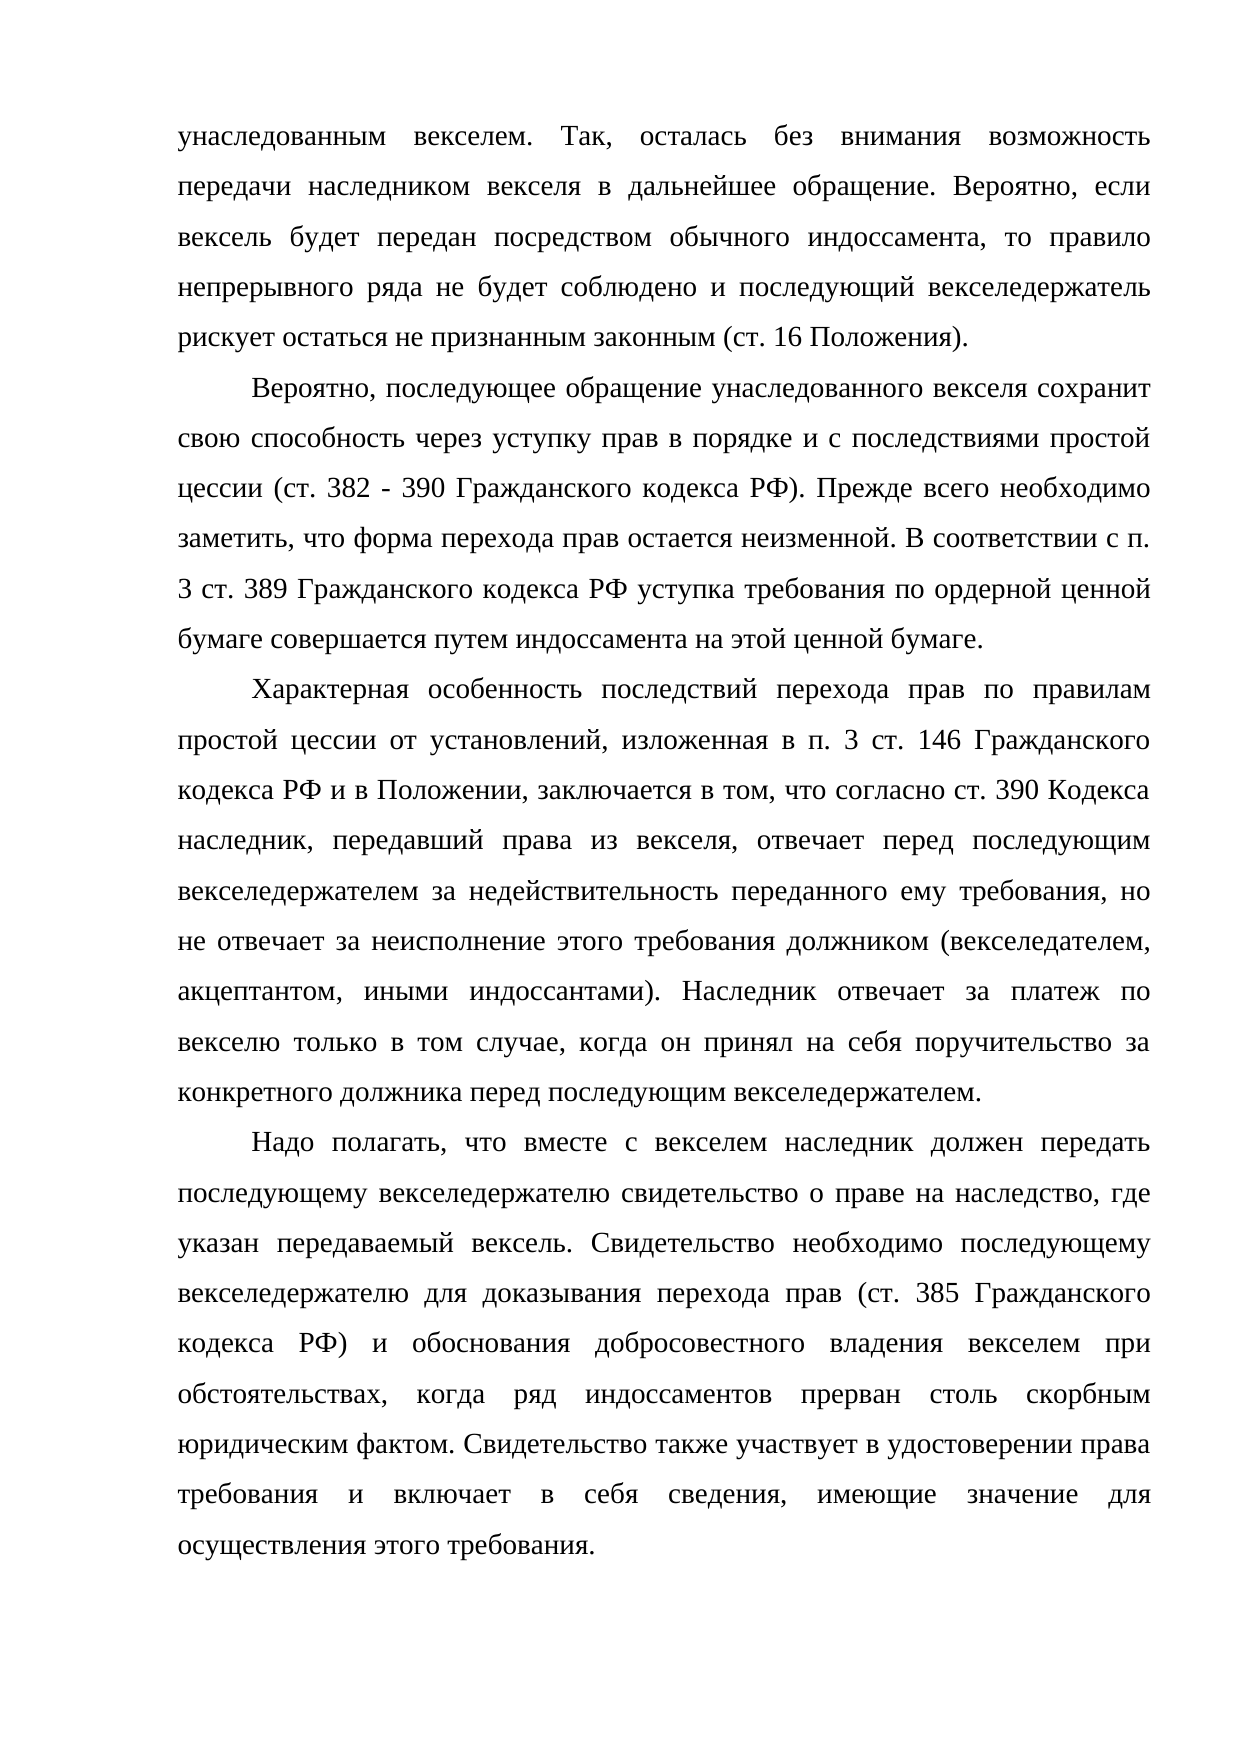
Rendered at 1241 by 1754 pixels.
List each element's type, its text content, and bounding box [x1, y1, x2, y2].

text Надо полагать, что вместе с векселем наследник должен передать последующему векселедержателю свидетельство о праве на наследство, где указан передаваемый вексель. Свидетельство необходимо последующему векселедержателю для доказывания перехода прав (ст. 385 Гражданского кодекса РФ) и обоснования добросовестного владения векселем при обстоятельствах, когда ряд индоссаментов прерван столь скорбным юридическим фактом. Свидетельство также участвует в удостоверении права требования и включает в себя сведения, имеющие значение для осуществления этого требования. [177, 1124, 1152, 1560]
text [177, 118, 1152, 353]
text Вероятно, последующее обращение унаследованного векселя сохранит свою способность через уступку прав в порядке и с последствиями простой цессии (ст. 382 - 390 Гражданского кодекса РФ). Прежде всего необходимо заметить, что форма перехода прав остается неизменной. В соответствии с п. 3 ст. 389 Гражданского кодекса РФ уступка требования по ордерной ценной бумаге совершается путем индоссамента на этой ценной бумаге. [177, 370, 1152, 655]
text Характерная особенность последствий перехода прав по правилам простой цессии от установлений, изложенная в п. 3 ст. 146 Гражданского кодекса РФ и в Положении, заключается в том, что согласно ст. 390 Кодекса наследник, передавший права из векселя, отвечает перед последующим векселедержателем за недействительность переданного ему требования, но не отвечает за неисполнение этого требования должником (векселедателем, акцептантом, иными индоссантами). Наследник отвечает за платеж по векселю только в том случае, когда он принял на себя поручительство за конкретного должника перед последующим векселедержателем. [177, 672, 1152, 1108]
